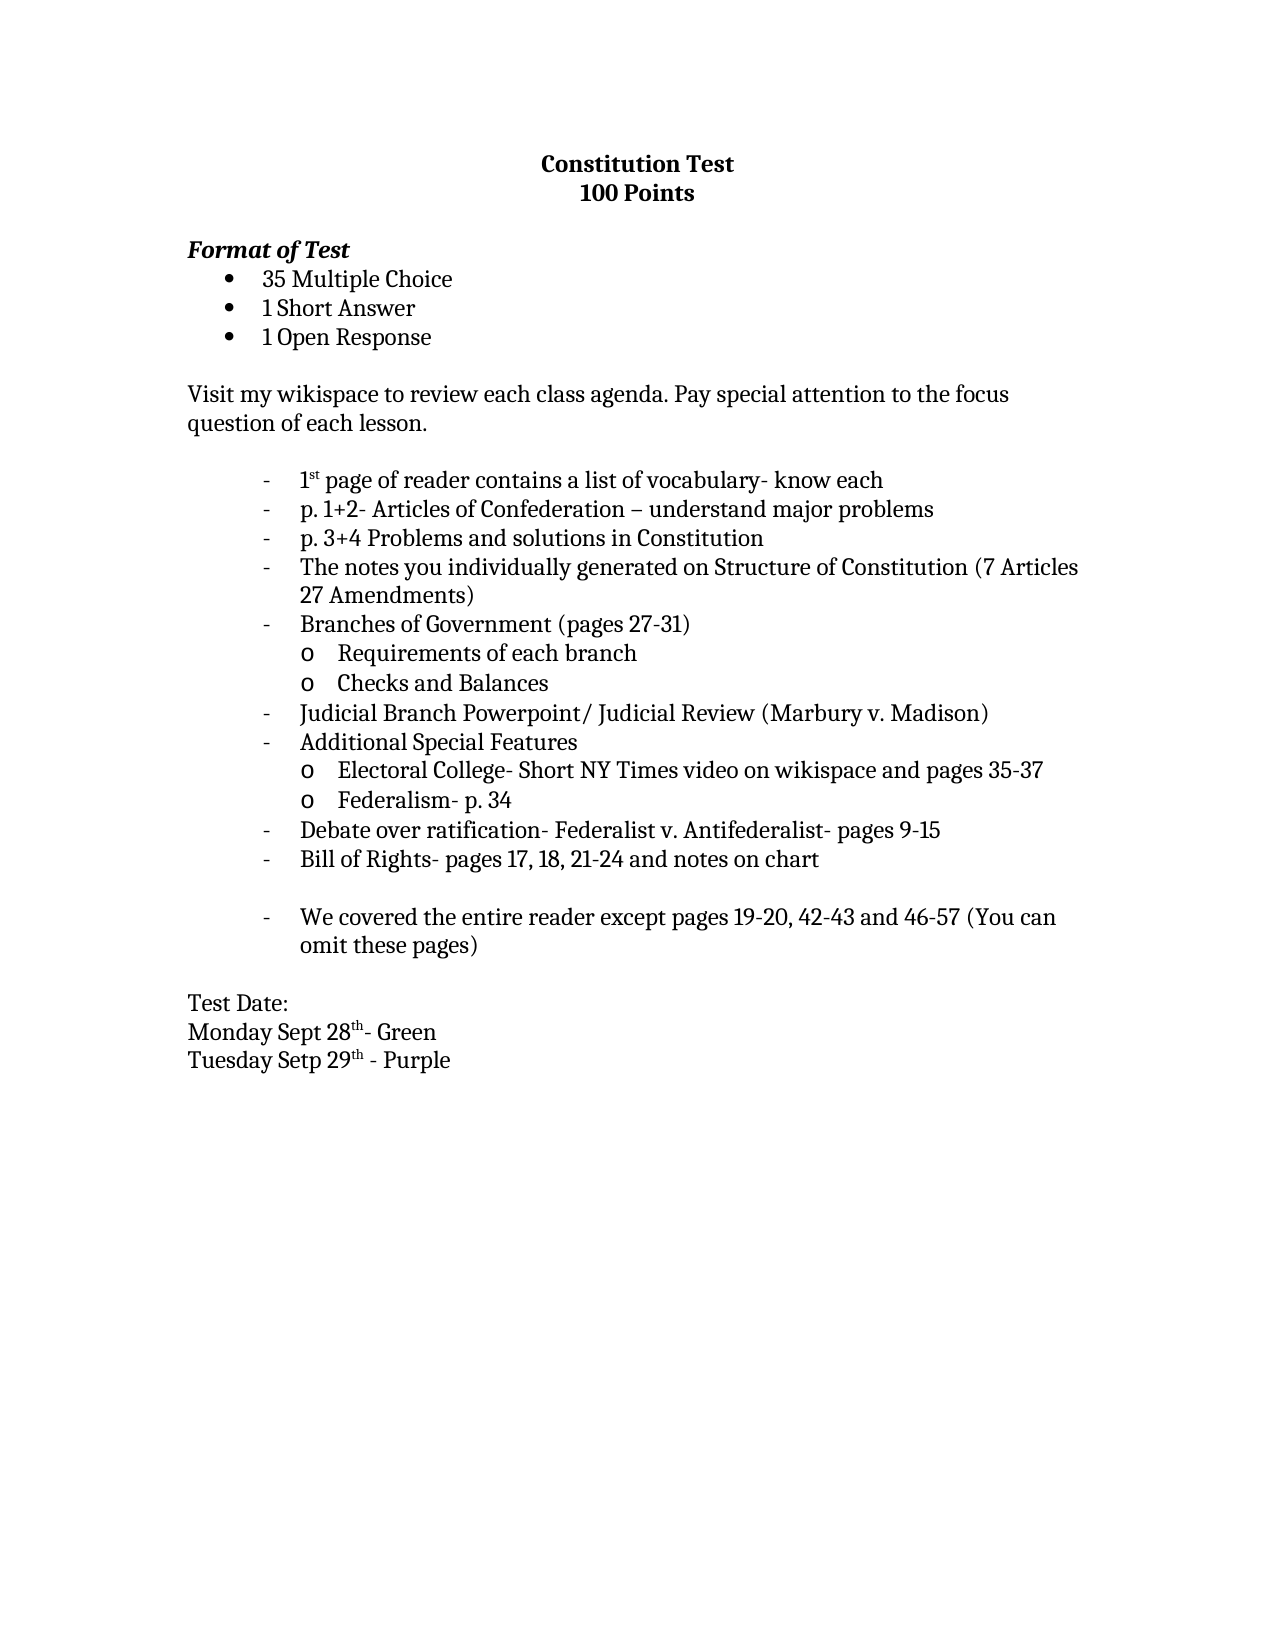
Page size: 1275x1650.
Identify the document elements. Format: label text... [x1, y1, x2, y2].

text Tuesday Setp 29th - Purple [187, 1046, 1087, 1075]
list We covered the entire reader except pages 19-20, 42-43 and 46-57 (You can omit these pages) [262, 902, 1087, 960]
text Monday Sept 28th- Green [187, 1017, 1087, 1046]
list Additional Special Features [262, 727, 1087, 756]
text Visit my wikispace to review each class agenda. Pay special attention to the focus question of each lesson. [187, 380, 1087, 437]
list The notes you individually generated on Structure of Constitution (7 Articles 27 Amendments) [262, 552, 1087, 610]
list Requirements of each branch [300, 639, 1087, 669]
text Format of Test [187, 236, 1087, 265]
text Test Date: [187, 989, 1087, 1017]
list 1st page of reader contains a list of vocabulary- know each [262, 466, 1087, 495]
list Federalism- p. 34 [300, 786, 1087, 816]
list 1 Open Response [225, 322, 1087, 351]
list p. 3+4 Problems and solutions in Constitution [262, 524, 1087, 552]
list Branches of Government (pages 27-31) [262, 610, 1087, 639]
list Debate over ratification- Federalist v. Antifederalist- pages 9-15 [262, 816, 1087, 845]
list 35 Multiple Choice [225, 265, 1087, 294]
list Electoral College- Short NY Times video on wikispace and pages 35-37 [300, 756, 1087, 786]
list Checks and Balances [300, 669, 1087, 699]
list Bill of Rights- pages 17, 18, 21-24 and notes on chart [262, 845, 1087, 874]
list Judicial Branch Powerpoint/ Judicial Review (Marbury v. Madison) [262, 699, 1087, 727]
list 1 Short Answer [225, 294, 1087, 322]
text Constitution Test [187, 150, 1087, 179]
list p. 1+2- Articles of Confederation – understand major problems [262, 495, 1087, 524]
text 100 Points [187, 179, 1087, 207]
